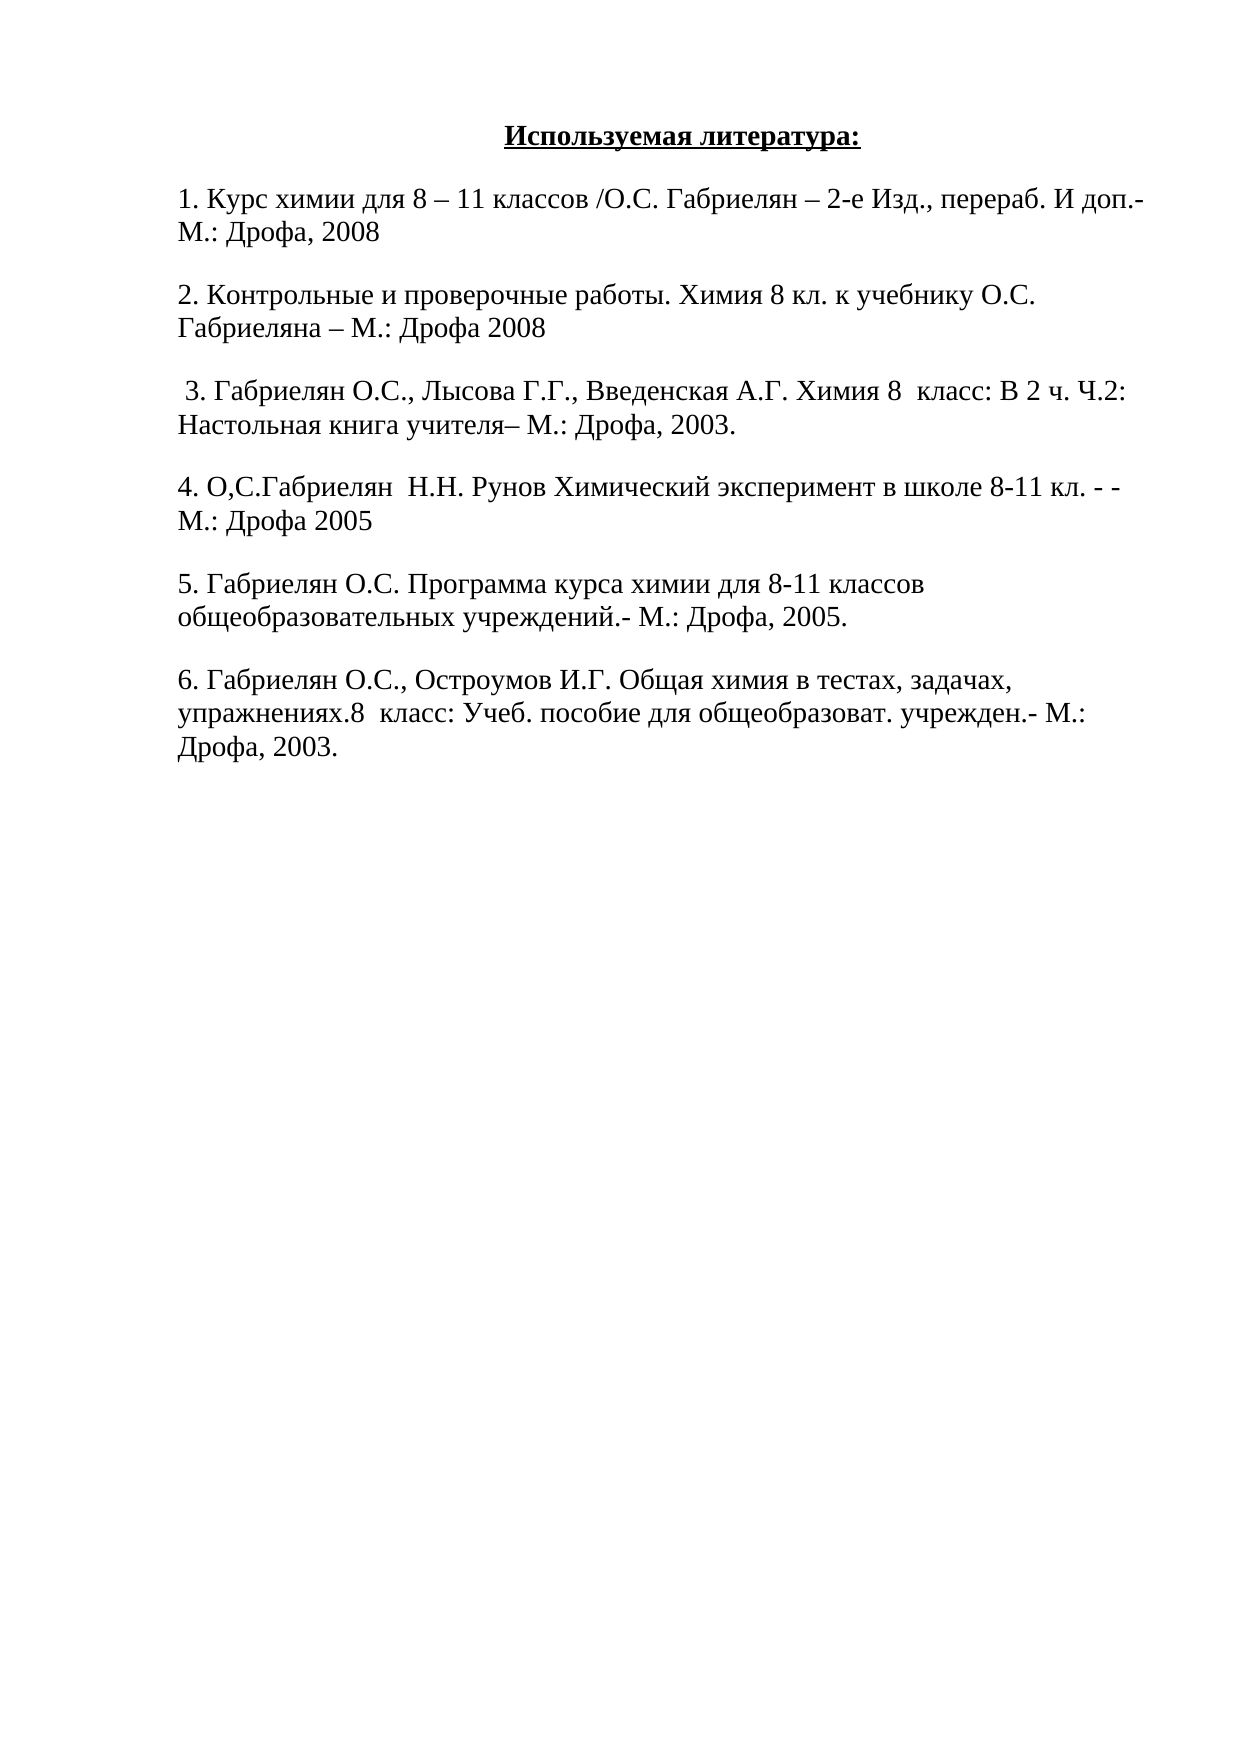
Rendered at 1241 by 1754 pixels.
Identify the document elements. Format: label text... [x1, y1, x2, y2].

text 4. О,С.Габриелян Н.Н. Рунов Химический эксперимент в школе 8-11 кл. - - М.: Дрофа 2005 [177, 469, 1152, 537]
text 3. Габриелян О.С., Лысова Г.Г., Введенская А.Г. Химия 8 класс: В 2 ч. Ч.2: Настольная книга учителя– М.: Дрофа, 2003. [177, 373, 1152, 440]
text Используемая литература: [177, 118, 1152, 152]
text 1. Курс химии для 8 – 11 классов /О.С. Габриелян – 2-е Изд., перераб. И доп.-М.: Дрофа, 2008 [177, 181, 1152, 248]
text 5. Габриелян О.С. Программа курса химии для 8-11 классов общеобразовательных учреждений.- М.: Дрофа, 2005. [177, 566, 1152, 633]
text 2. Контрольные и проверочные работы. Химия 8 кл. к учебнику О.С. Габриеляна – М.: Дрофа 2008 [177, 277, 1152, 344]
text 6. Габриелян О.С., Остроумов И.Г. Общая химия в тестах, задачах, упражнениях.8 класс: Учеб. пособие для общеобразоват. учрежден.- М.: Дрофа, 2003. [177, 662, 1152, 763]
